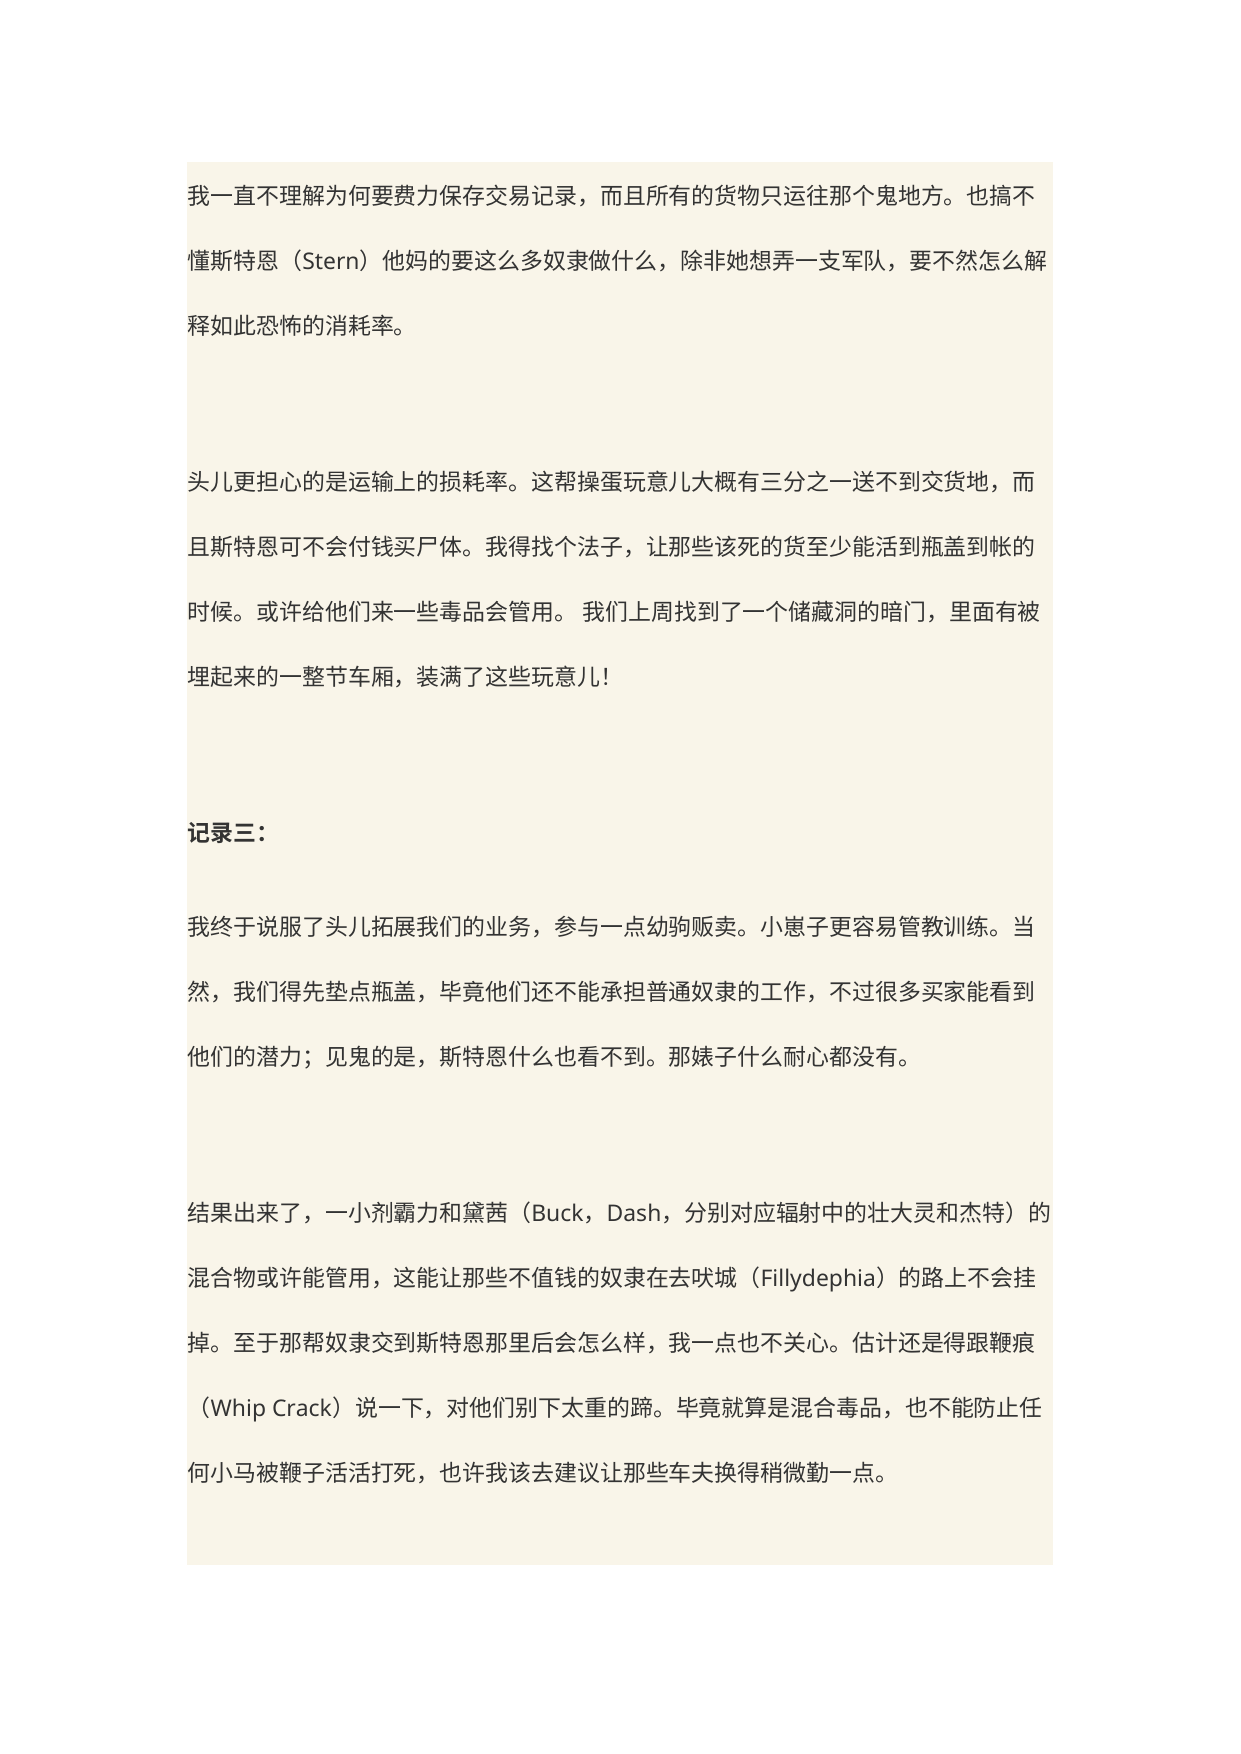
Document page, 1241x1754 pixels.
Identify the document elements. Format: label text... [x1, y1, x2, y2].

text 记录三： [187, 799, 1053, 864]
text 头儿更担心的是运输上的损耗率。这帮操蛋玩意儿大概有三分之一送不到交货地，而且斯特恩可不会付钱买尸体。我得找个法子，让那些该死的货至少能活到瓶盖到帐的时候。或许给他们来一些毒品会管用。 我们上周找到了一个储藏洞的暗门，里面有被埋起来的一整节车厢，装满了这些玩意儿！ [187, 448, 1053, 708]
text 我终于说服了头儿拓展我们的业务，参与一点幼驹贩卖。小崽子更容易管教训练。当然，我们得先垫点瓶盖，毕竟他们还不能承担普通奴隶的工作，不过很多买家能看到他们的潜力；见鬼的是，斯特恩什么也看不到。那婊子什么耐心都没有。 [187, 893, 1053, 1088]
text 我一直不理解为何要费力保存交易记录，而且所有的货物只运往那个鬼地方。也搞不懂斯特恩（Stern）他妈的要这么多奴隶做什么，除非她想弄一支军队，要不然怎么解释如此恐怖的消耗率。 [187, 162, 1053, 357]
text 结果出来了，一小剂霸力和黛茜（Buck，Dash，分别对应辐射中的壮大灵和杰特）的混合物或许能管用，这能让那些不值钱的奴隶在去吠城（Fillydephia）的路上不会挂掉。至于那帮奴隶交到斯特恩那里后会怎么样，我一点也不关心。估计还是得跟鞭痕（Whip Crack）说一下，对他们别下太重的蹄。毕竟就算是混合毒品，也不能防止任何小马被鞭子活活打死，也许我该去建议让那些车夫换得稍微勤一点。 [187, 1179, 1053, 1504]
